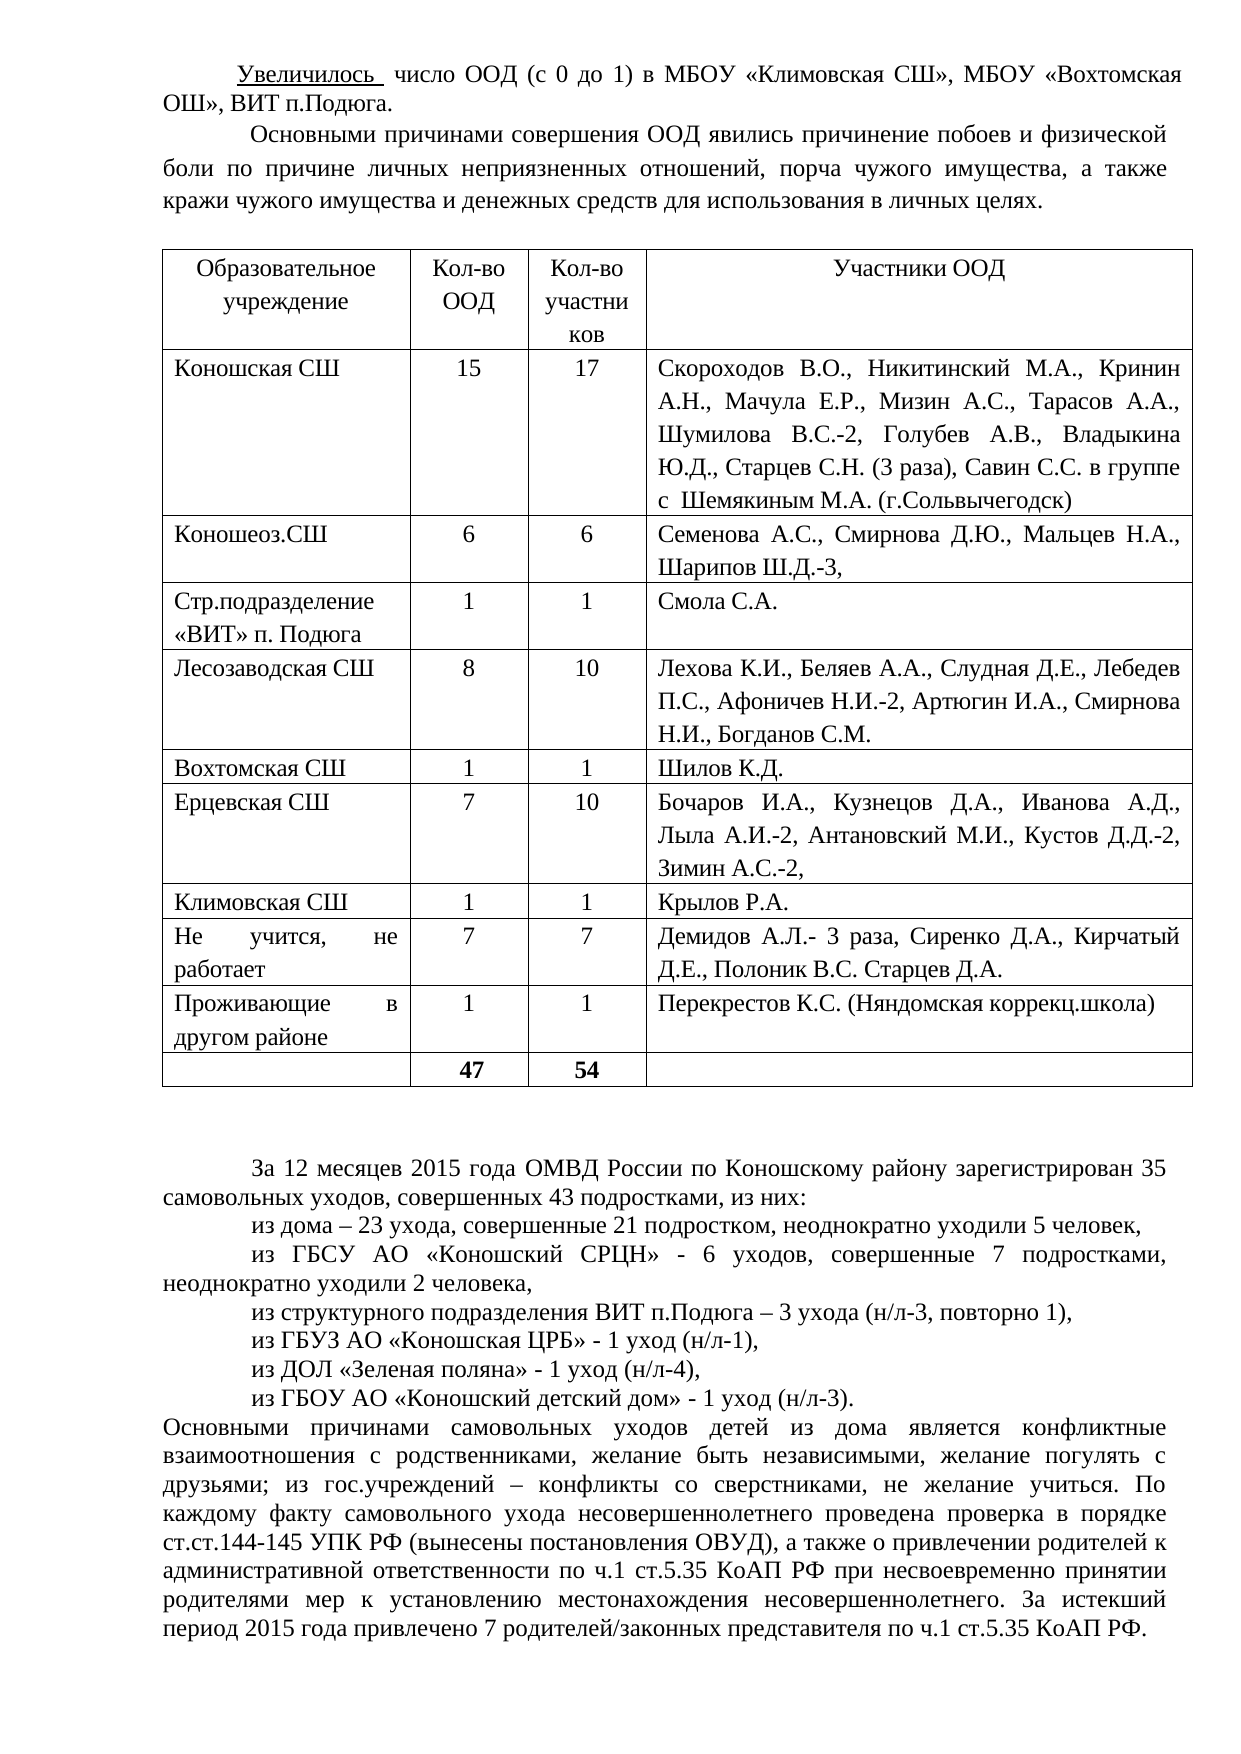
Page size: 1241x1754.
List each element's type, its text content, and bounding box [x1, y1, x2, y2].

table_header Образовательное учреждение [163, 250, 410, 349]
table_cell 10 [529, 784, 646, 883]
table_cell 7 [529, 919, 646, 984]
table_cell 1 [411, 884, 528, 917]
list из ДОЛ «Зеленая поляна» - 1 уход (н/л-4), [163, 1354, 1167, 1383]
list из ГБОУ АО «Коношский детский дом» - 1 уход (н/л-3). [163, 1383, 1167, 1412]
table_header Кол-во ООД [411, 250, 528, 349]
table_cell Не учится, не работает [163, 919, 410, 984]
list из структурного подразделения ВИТ п.Подюга – 3 ухода (н/л-3, повторно 1), [163, 1297, 1167, 1325]
table_cell 1 [529, 750, 646, 783]
list из ГБСУ АО «Коношский СРЦН» - 6 уходов, совершенные 7 подростками, неоднократно уходили 2 человека, [163, 1239, 1167, 1297]
table_cell 6 [411, 516, 528, 582]
table_cell 6 [529, 516, 646, 582]
table_cell 17 [529, 350, 646, 515]
table_cell Крылов Р.А. [647, 884, 1192, 917]
table_cell Коношеоз.СШ [163, 516, 410, 582]
table_cell 1 [529, 583, 646, 649]
table_cell Лехова К.И., Беляев А.А., Слудная Д.Е., Лебедев П.С., Афоничев Н.И.-2, Артюгин И.А., Смирнова Н.И., Богданов С.М. [647, 650, 1192, 749]
table_cell 1 [411, 750, 528, 783]
table_cell Ерцевская СШ [163, 784, 410, 883]
table_cell Коношская СШ [163, 350, 410, 515]
table_cell 47 [411, 1053, 528, 1086]
table_cell Перекрестов К.С. (Няндомская коррекц.школа) [647, 986, 1192, 1052]
table_header Кол-во участников [529, 250, 646, 349]
list Основными причинами самовольных уходов детей из дома является конфликтные взаимоотношения с родственниками, желание быть независимыми, желание погулять с друзьями; из гос.учреждений – конфликты со сверстниками, не желание учиться. По каждому факту самовольного ухода несовершеннолетнего проведена проверка в порядке ст.ст.144-145 УПК РФ (вынесены постановления ОВУД), а также о привлечении родителей к административной ответственности по ч.1 ст.5.35 КоАП РФ при несвоевременно принятии родителями мер к установлению местонахождения несовершеннолетнего. За истекший период 2015 года привлечено 7 родителей/законных представителя по ч.1 ст.5.35 КоАП РФ. [163, 1412, 1167, 1642]
table_cell Семенова А.С., Смирнова Д.Ю., Мальцев Н.А., Шарипов Ш.Д.-3, [647, 516, 1192, 582]
table_cell Скороходов В.О., Никитинский М.А., Кринин А.Н., Мачула Е.Р., Мизин А.С., Тарасов А.А., Шумилова В.С.-2, Голубев А.В., Владыкина Ю.Д., Старцев С.Н. (3 раза), Савин С.С. в группе с Шемякиным М.А. (г.Сольвычегодск) [647, 350, 1192, 515]
table_cell Проживающие в другом районе [163, 986, 410, 1052]
table_cell 1 [411, 583, 528, 649]
table_cell [163, 1053, 410, 1086]
table_cell Стр.подразделение «ВИТ» п. Подюга [163, 583, 410, 649]
table_cell 7 [411, 784, 528, 883]
table_cell 1 [411, 986, 528, 1052]
list За 12 месяцев 2015 года ОМВД России по Коношскому району зарегистрирован 35 самовольных уходов, совершенных 43 подростками, из них: [163, 1153, 1167, 1210]
table_cell 10 [529, 650, 646, 749]
table_cell Лесозаводская СШ [163, 650, 410, 749]
table_cell Вохтомская СШ [163, 750, 410, 783]
table_cell 15 [411, 350, 528, 515]
table_cell Бочаров И.А., Кузнецов Д.А., Иванова А.Д., Лыла А.И.-2, Антановский М.И., Кустов Д.Д.-2, Зимин А.С.-2, [647, 784, 1192, 883]
table_cell 54 [529, 1053, 646, 1086]
table_cell Климовская СШ [163, 884, 410, 917]
list из ГБУЗ АО «Коношская ЦРБ» - 1 уход (н/л-1), [163, 1325, 1167, 1354]
table_header Участники ООД [647, 250, 1192, 349]
table_cell 1 [529, 884, 646, 917]
table_cell 7 [411, 919, 528, 984]
table_cell Смола С.А. [647, 583, 1192, 649]
table_cell [647, 1053, 1192, 1086]
text Основными причинами совершения ООД явились причинение побоев и физической боли по причине личных неприязненных отношений, порча чужого имущества, а также кражи чужого имущества и денежных средств для использования в личных целях. [163, 117, 1167, 216]
table_cell Демидов А.Л.- 3 раза, Сиренко Д.А., Кирчатый Д.Е., Полоник В.С. Старцев Д.А. [647, 919, 1192, 984]
table_cell 8 [411, 650, 528, 749]
list из дома – 23 ухода, совершенные 21 подростком, неоднократно уходили 5 человек, [163, 1210, 1167, 1239]
table_cell Шилов К.Д. [647, 750, 1192, 783]
text Увеличилось число ООД (с 0 до 1) в МБОУ «Климовская СШ», МБОУ «Вохтомская ОШ», ВИТ п.Подюга. [163, 59, 1182, 117]
table_cell 1 [529, 986, 646, 1052]
